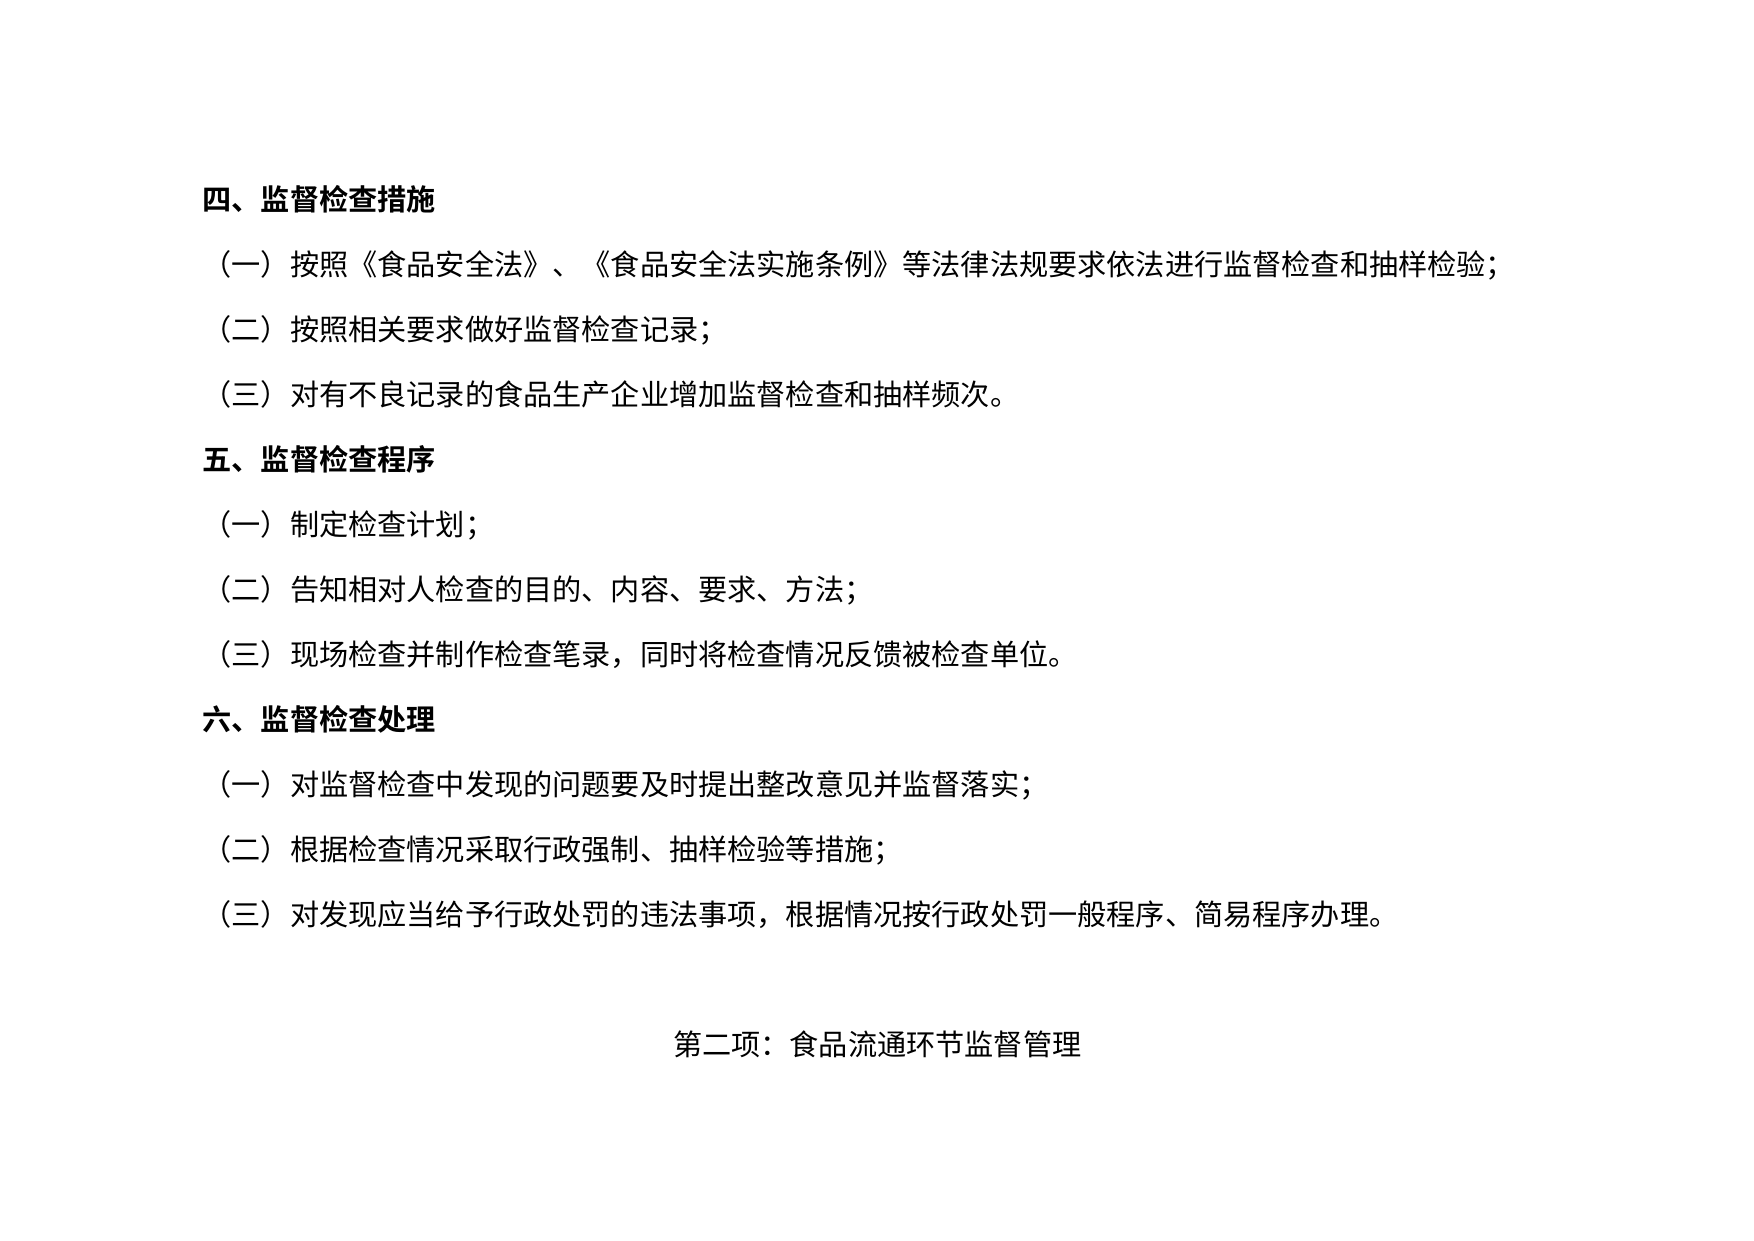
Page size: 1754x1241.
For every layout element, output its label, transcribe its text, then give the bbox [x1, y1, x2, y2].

text （三）对有不良记录的食品生产企业增加监督检查和抽样频次。 [132, 360, 1622, 425]
text 六、监督检查处理 [132, 685, 1622, 750]
text （三）现场检查并制作检查笔录，同时将检查情况反馈被检查单位。 [132, 620, 1622, 685]
text （二）按照相关要求做好监督检查记录； [132, 295, 1622, 360]
text （一）制定检查计划； [132, 490, 1622, 555]
text （三）对发现应当给予行政处罚的违法事项，根据情况按行政处罚一般程序、简易程序办理。 [132, 880, 1622, 945]
text （二）根据检查情况采取行政强制、抽样检验等措施； [132, 815, 1622, 880]
text （一）按照《食品安全法》、《食品安全法实施条例》等法律法规要求依法进行监督检查和抽样检验； [132, 230, 1622, 295]
text 第二项：食品流通环节监督管理 [132, 1010, 1622, 1075]
text 五、监督检查程序 [132, 425, 1622, 490]
text 四、监督检查措施 [132, 165, 1622, 230]
text （一）对监督检查中发现的问题要及时提出整改意见并监督落实； [132, 750, 1622, 815]
text （二）告知相对人检查的目的、内容、要求、方法； [132, 555, 1622, 620]
